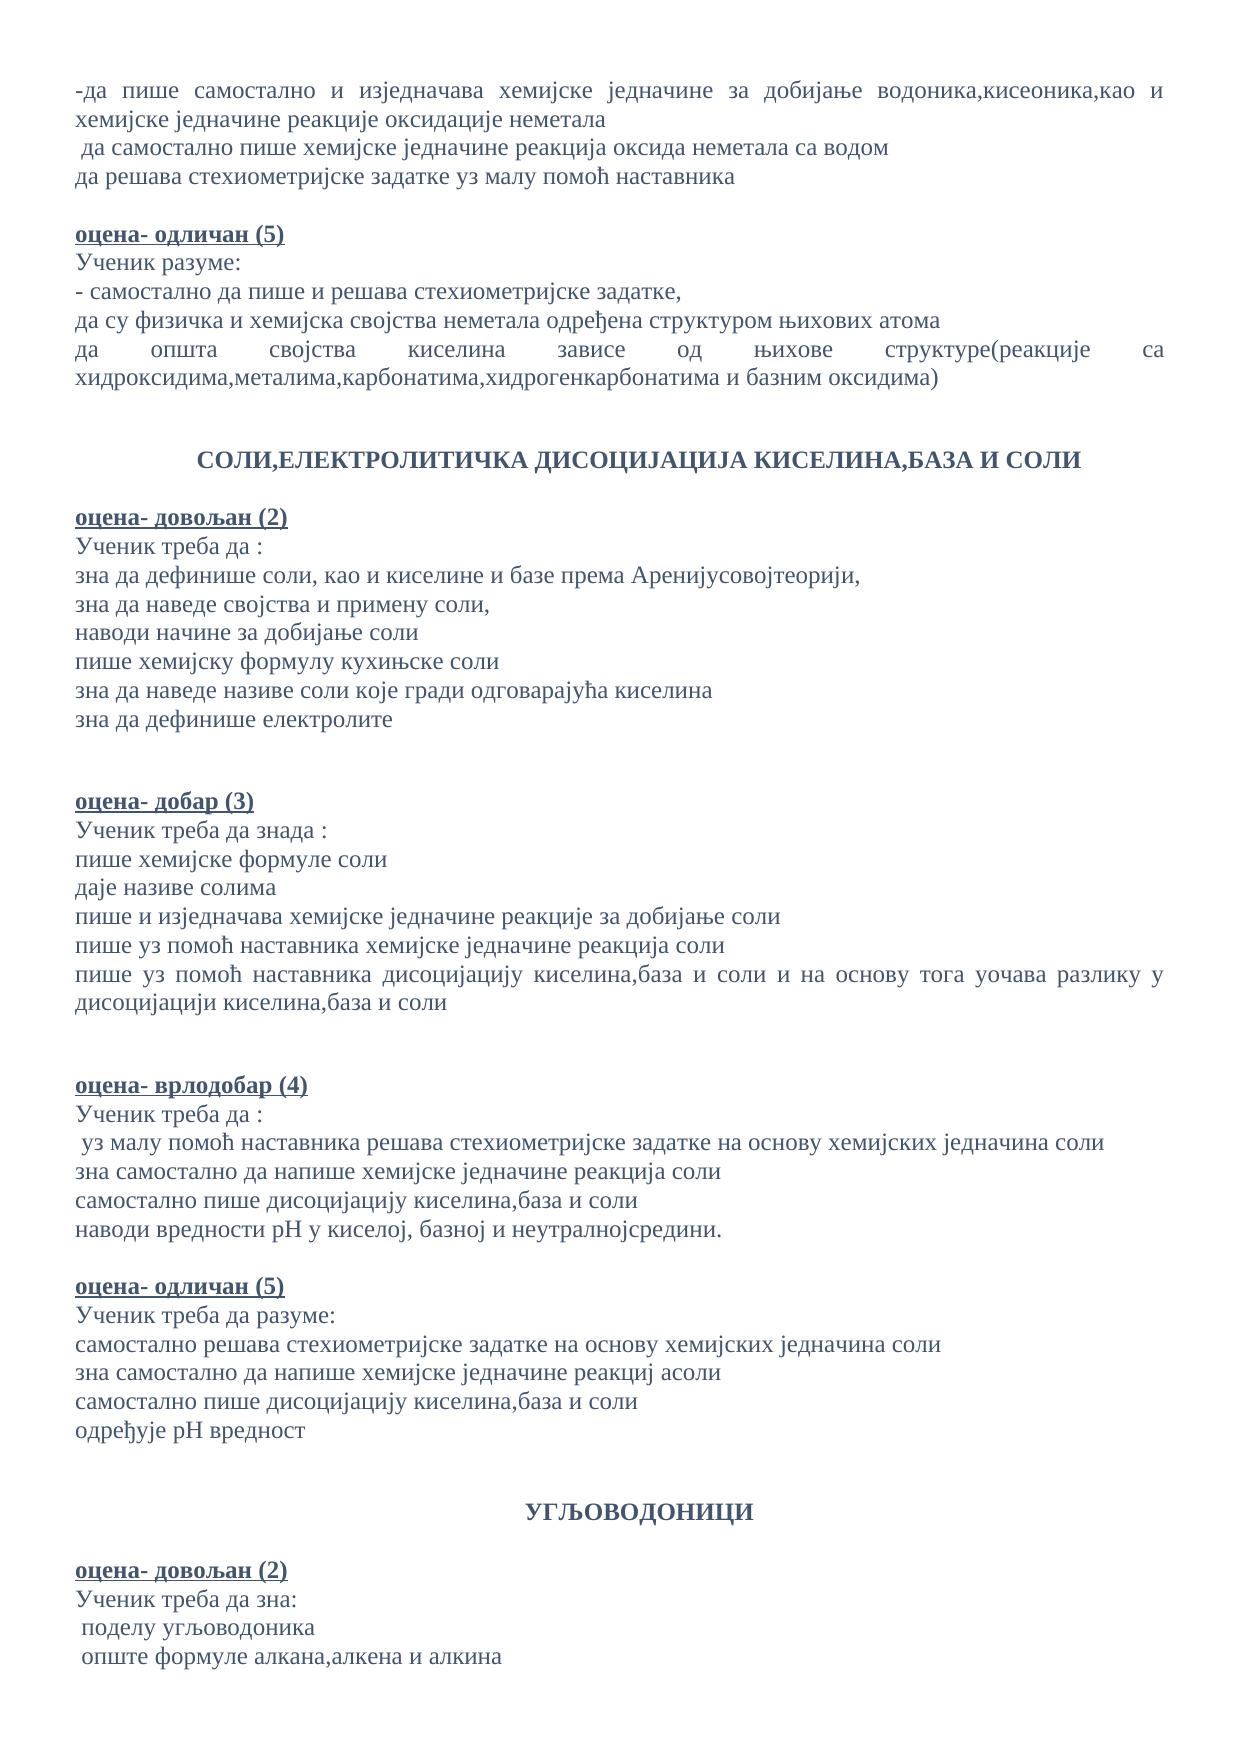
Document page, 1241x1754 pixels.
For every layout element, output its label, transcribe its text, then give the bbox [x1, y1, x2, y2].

text пише хемијску формулу кухињске соли [75, 646, 1165, 675]
text Ученик треба да : [75, 1099, 1165, 1127]
text оцена- добар (3) [75, 786, 1165, 815]
text одређује рН вредност [75, 1415, 1165, 1444]
text Ученик треба да знада : [75, 815, 1165, 844]
text Ученик треба да зна: [75, 1584, 1165, 1612]
text оцена- одличан (5) [75, 1271, 1165, 1300]
text даје називе солима [75, 872, 1165, 901]
text зна да дефинише соли, као и киселине и базе према Аренијусовојтеорији, [75, 560, 1165, 589]
text самостално пише дисоцијацију киселина,база и соли [75, 1386, 1165, 1415]
text да самостално пише хемијске једначине реакција оксида неметала са водом [75, 132, 1165, 161]
text - самостално да пише и решава стехиометријске задатке, [75, 276, 1165, 305]
text пише уз помоћ наставника дисоцијацију киселина,база и соли и на основу тога уочава разлику у дисоцијацији киселина,база и соли [75, 959, 1165, 1016]
text оцена- довољан (2) [75, 1555, 1165, 1584]
text зна да наведе називе соли које гради одговарајућа киселина [75, 675, 1165, 704]
text зна да наведе својства и примену соли, [75, 589, 1165, 617]
text самостално пише дисоцијацију киселина,база и соли [75, 1185, 1165, 1214]
text пише и изједначава хемијске једначине реакције за добијање соли [75, 901, 1165, 930]
text УГЉОВОДОНИЦИ [112, 1497, 1165, 1526]
text да општа својства киселина зависе од њихове структуре(реакције са хидроксидима,металима,карбонатима,хидрогенкарбонатима и базним оксидима) [75, 334, 1165, 391]
text наводи начине за добијање соли [75, 617, 1165, 646]
text да решава стехиометријске задатке уз малу помоћ наставника [75, 161, 1165, 190]
text оцена- одличан (5) [75, 219, 1165, 247]
text пише уз помоћ наставника хемијске једначине реакција соли [75, 930, 1165, 959]
text зна самостално да напише хемијске једначине реакциј асоли [75, 1357, 1165, 1386]
text самостално решава стехиометријске задатке на основу хемијских једначина соли [75, 1329, 1165, 1357]
text Ученик треба да : [75, 531, 1165, 560]
text оцена- довољан (2) [75, 502, 1165, 531]
text Ученик разуме: [75, 247, 1165, 276]
text опште формуле алкана,алкена и алкина [75, 1641, 1165, 1670]
text зна самостално да напише хемијске једначине реакција соли [75, 1156, 1165, 1185]
text пише хемијске формуле соли [75, 844, 1165, 872]
text оцена- врлодобар (4) [75, 1070, 1165, 1099]
text -да пише самостално и изједначава хемијске једначине за добијање водоника,кисеоника,као и хемијске једначине реакције оксидације неметала [75, 75, 1165, 132]
text Ученик треба да разуме: [75, 1300, 1165, 1329]
text поделу угљоводоника [75, 1612, 1165, 1641]
text зна да дефинише електролите [75, 704, 1165, 732]
text да су физичка и хемијска својства неметала одређена структуром њихових атома [75, 305, 1165, 334]
text СОЛИ,ЕЛЕКТРОЛИТИЧКА ДИСОЦИЈАЦИЈА КИСЕЛИНА,БАЗА И СОЛИ [112, 445, 1165, 474]
text уз малу помоћ наставника решава стехиометријске задатке на основу хемијских једначина соли [75, 1127, 1165, 1156]
text наводи вредности рН у киселој, базној и неутралнојсредини. [75, 1214, 1165, 1242]
